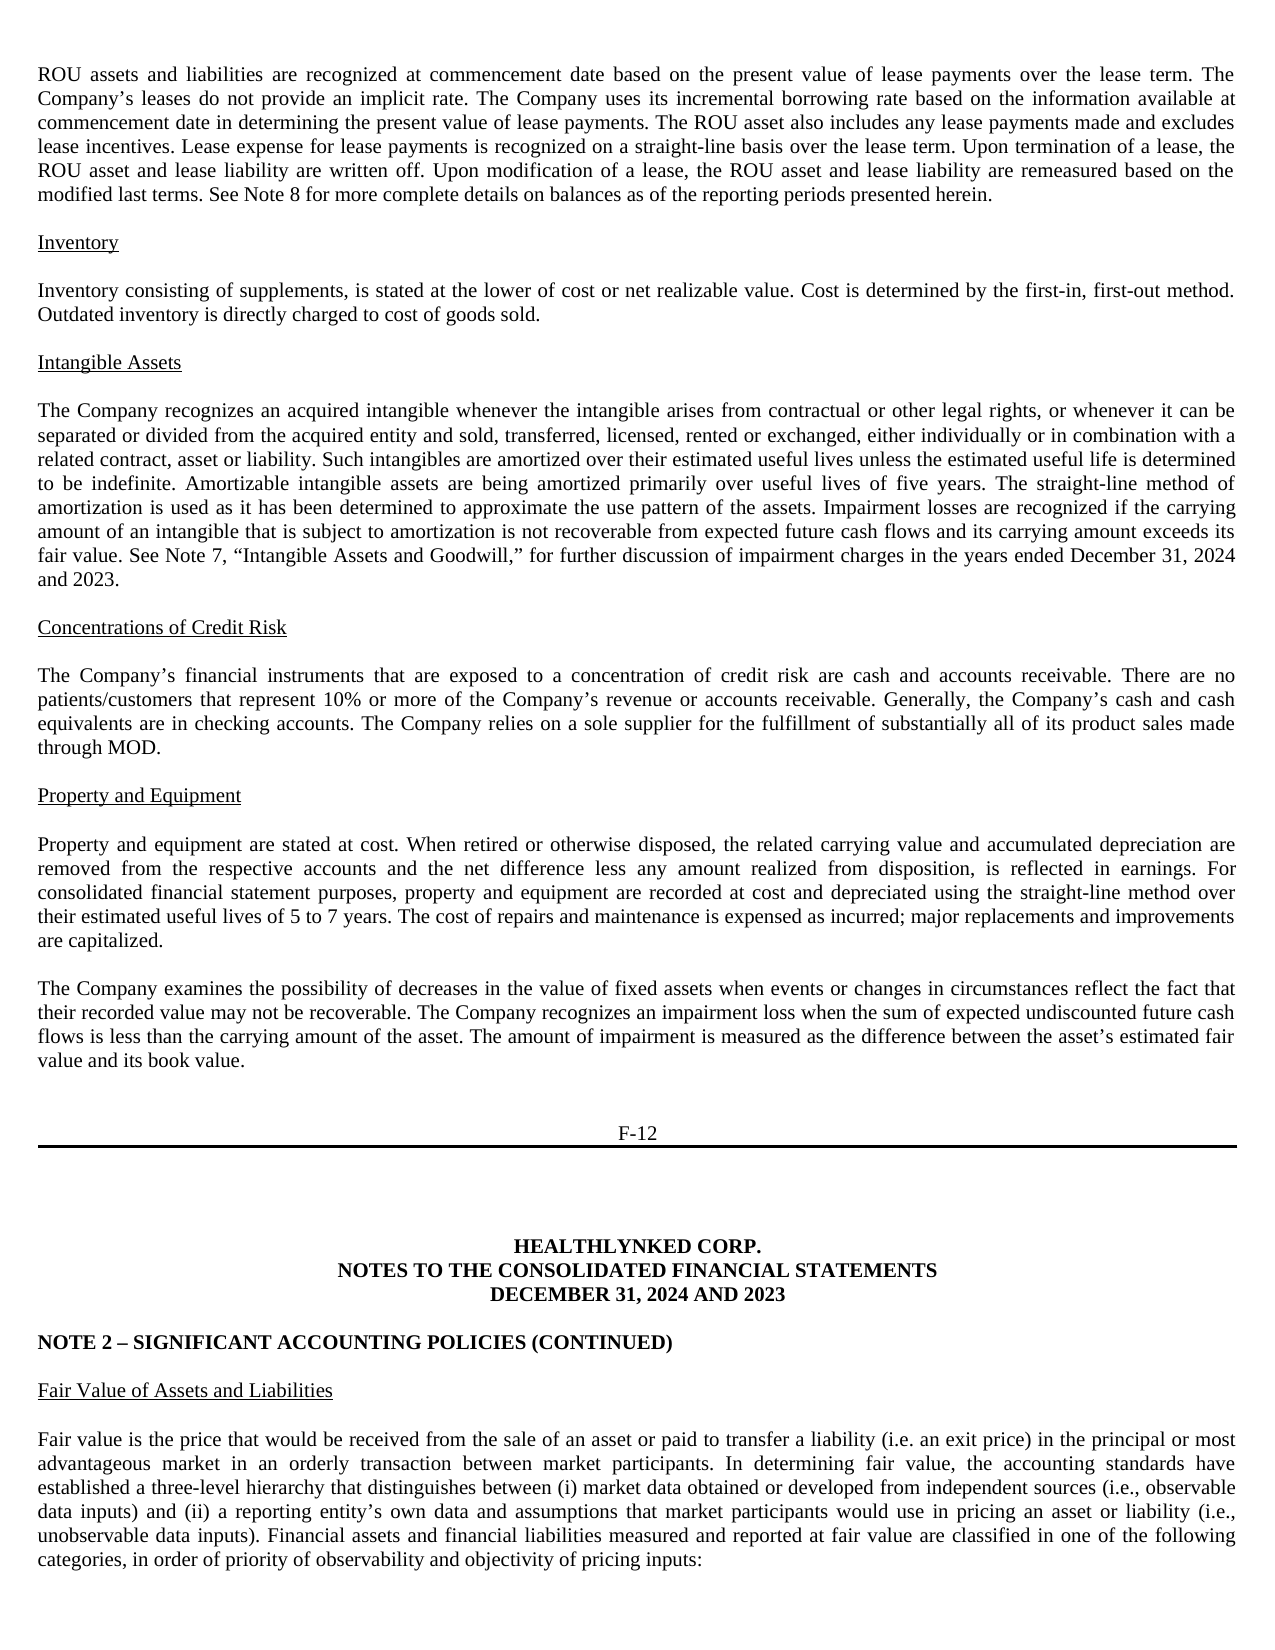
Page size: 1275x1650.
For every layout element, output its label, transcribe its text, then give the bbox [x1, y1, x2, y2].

text HEALTHLYNKED CORP. [37, 1234, 1237, 1258]
text Property and equipment are stated at cost. When retired or otherwise disposed, the related carrying value and accumulated depreciation are removed from the respective accounts and the net difference less any amount realized from disposition, is reflected in earnings. For consolidated financial statement purposes, property and equipment are recorded at cost and depreciated using the straight-line method over their estimated useful lives of 5 to 7 years. The cost of repairs and maintenance is expensed as incurred; major replacements and improvements are capitalized. [37, 832, 1237, 952]
text The Company’s financial instruments that are exposed to a concentration of credit risk are cash and accounts receivable. There are no patients/customers that represent 10% or more of the Company’s revenue or accounts receivable. Generally, the Company’s cash and cash equivalents are in checking accounts. The Company relies on a sole supplier for the fulfillment of substantially all of its product sales made through MOD. [37, 663, 1237, 759]
text Fair value is the price that would be received from the sale of an asset or paid to transfer a liability (i.e. an exit price) in the principal or most advantageous market in an orderly transaction between market participants. In determining fair value, the accounting standards have established a three-level hierarchy that distinguishes between (i) market data obtained or developed from independent sources (i.e., observable data inputs) and (ii) a reporting entity’s own data and assumptions that market participants would use in pricing an asset or liability (i.e., unobservable data inputs). Financial assets and financial liabilities measured and reported at fair value are classified in one of the following categories, in order of priority of observability and objectivity of pricing inputs: [37, 1427, 1237, 1571]
text F-12 [37, 1121, 1237, 1148]
text Property and Equipment [37, 783, 1237, 807]
text The Company examines the possibility of decreases in the value of fixed assets when events or changes in circumstances reflect the fact that their recorded value may not be recoverable. The Company recognizes an impairment loss when the sum of expected undiscounted future cash flows is less than the carrying amount of the asset. The amount of impairment is measured as the difference between the asset’s estimated fair value and its book value. [37, 976, 1237, 1072]
text Inventory consisting of supplements, is stated at the lower of cost or net realizable value. Cost is determined by the first-in, first-out method. Outdated inventory is directly charged to cost of goods sold. [37, 278, 1237, 326]
text ROU assets and liabilities are recognized at commencement date based on the present value of lease payments over the lease term. The Company’s leases do not provide an implicit rate. The Company uses its incremental borrowing rate based on the information available at commencement date in determining the present value of lease payments. The ROU asset also includes any lease payments made and excludes lease incentives. Lease expense for lease payments is recognized on a straight-line basis over the lease term. Upon termination of a lease, the ROU asset and lease liability are written off. Upon modification of a lease, the ROU asset and lease liability are remeasured based on the modified last terms. See Note 8 for more complete details on balances as of the reporting periods presented herein. [37, 62, 1237, 206]
text The Company recognizes an acquired intangible whenever the intangible arises from contractual or other legal rights, or whenever it can be separated or divided from the acquired entity and sold, transferred, licensed, rented or exchanged, either individually or in combination with a related contract, asset or liability. Such intangibles are amortized over their estimated useful lives unless the estimated useful life is determined to be indefinite. Amortizable intangible assets are being amortized primarily over useful lives of five years. The straight-line method of amortization is used as it has been determined to approximate the use pattern of the assets. Impairment losses are recognized if the carrying amount of an intangible that is subject to amortization is not recoverable from expected future cash flows and its carrying amount exceeds its fair value. See Note 7, “Intangible Assets and Goodwill,” for further discussion of impairment charges in the years ended December 31, 2024 and 2023. [37, 398, 1237, 591]
text Inventory [37, 230, 1237, 254]
text NOTE 2 – SIGNIFICANT ACCOUNTING POLICIES (CONTINUED) [37, 1330, 1237, 1354]
text Intangible Assets [37, 350, 1237, 374]
text Fair Value of Assets and Liabilities [37, 1378, 1237, 1402]
text DECEMBER 31, 2024 AND 2023 [37, 1282, 1237, 1306]
text Concentrations of Credit Risk [37, 615, 1237, 639]
text NOTES TO THE CONSOLIDATED FINANCIAL STATEMENTS [37, 1258, 1237, 1282]
